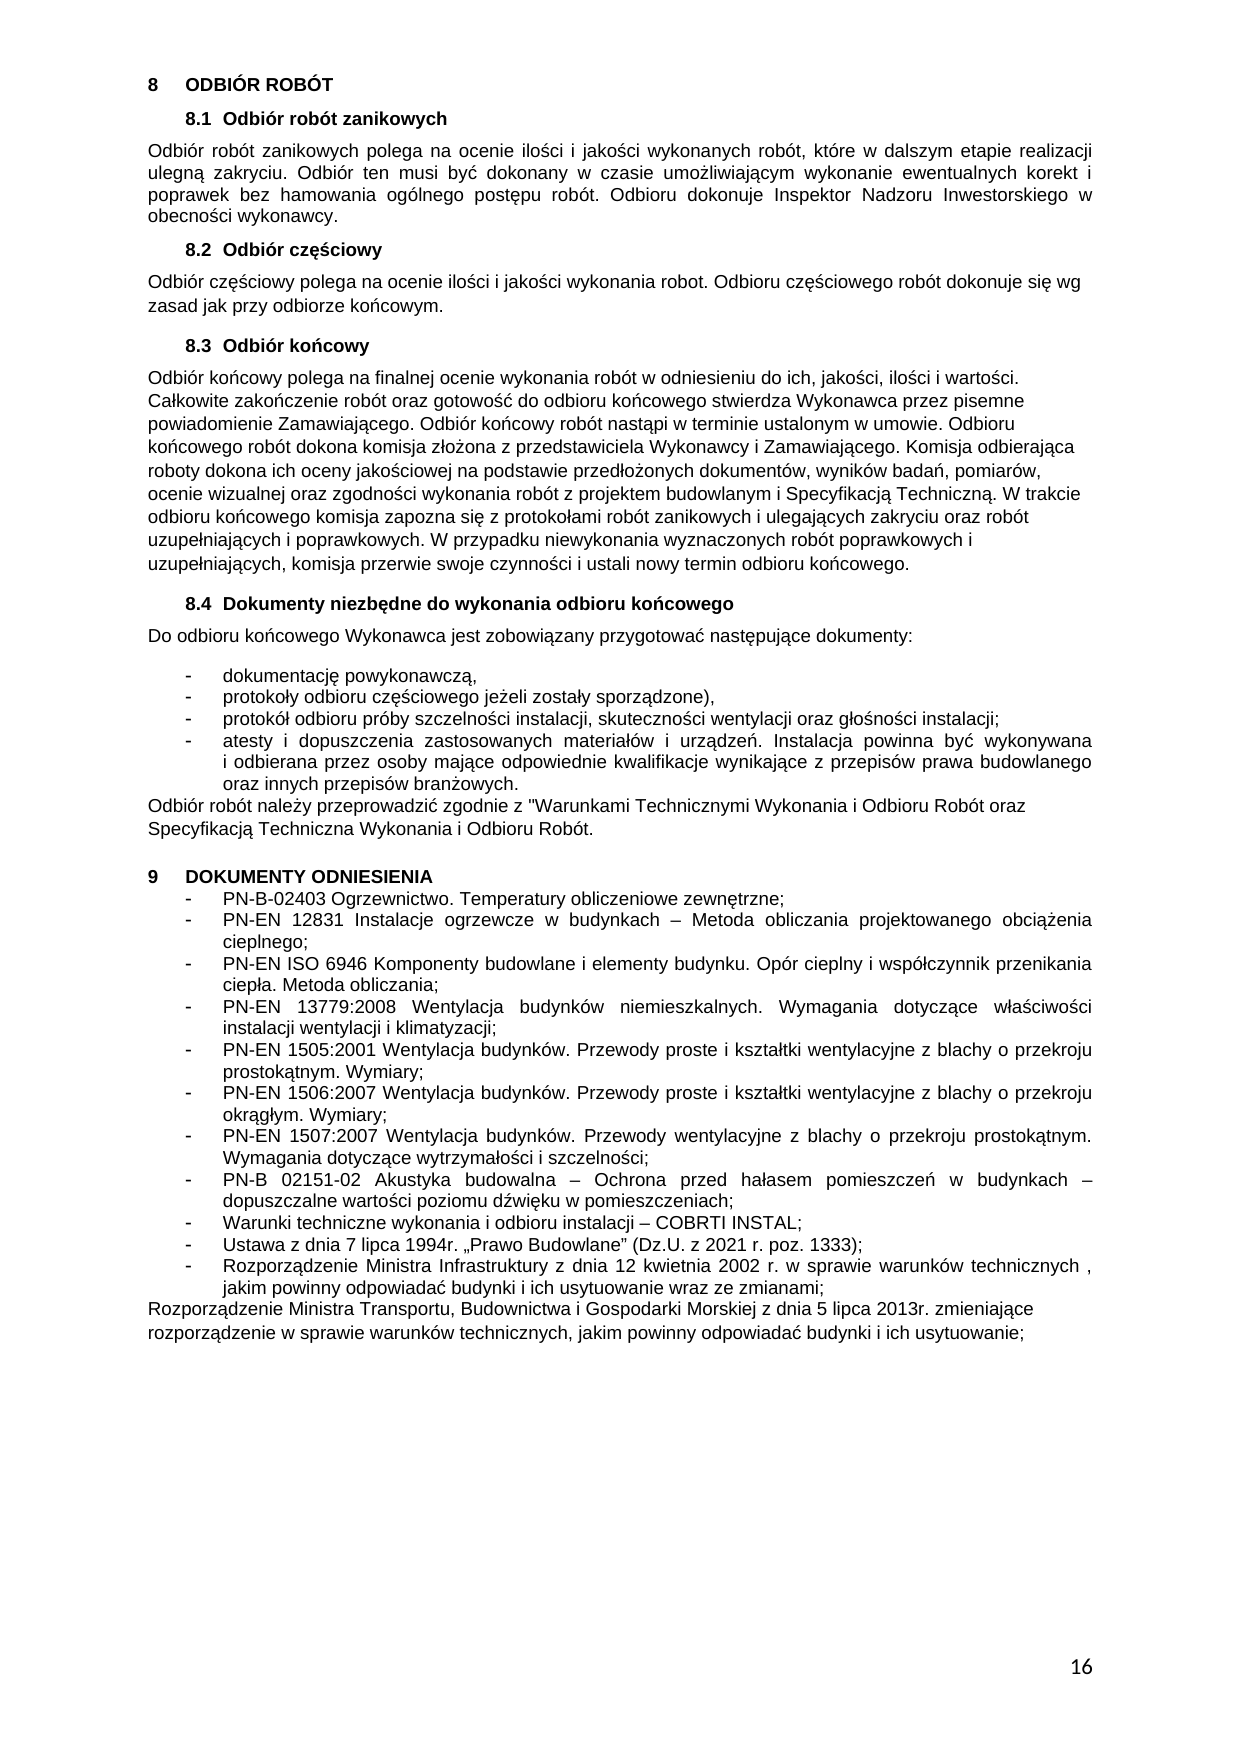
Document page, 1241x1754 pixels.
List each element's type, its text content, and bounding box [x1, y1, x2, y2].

text Odbiór robót zanikowych polega na ocenie ilości i jakości wykonanych robót, które w dalszym etapie realizacji ulegną zakryciu. Odbiór ten musi być dokonany w czasie umożliwiającym wykonanie ewentualnych korekt i poprawek bez hamowania ogólnego postępu robót. Odbioru dokonuje Inspektor Nadzoru Inwestorskiego w obecności wykonawcy. [148, 140, 1093, 226]
text PN-EN 1505:2001 Wentylacja budynków. Przewody proste i kształtki wentylacyjne z blachy o przekroju prostokątnym. Wymiary; [185, 1039, 1093, 1082]
text Rozporządzenie Ministra Transportu, Budownictwa i Gospodarki Morskiej z dnia 5 lipca 2013r. zmieniające rozporządzenie w sprawie warunków technicznych, jakim powinny odpowiadać budynki i ich usytuowanie; [148, 1298, 1093, 1343]
text Warunki techniczne wykonania i odbioru instalacji – COBRTI INSTAL; [185, 1212, 1093, 1233]
text Ustawa z dnia 7 lipca 1994r. „Prawo Budowlane” (Dz.U. z 2021 r. poz. 1333); [185, 1233, 1093, 1255]
text PN-B-02403 Ogrzewnictwo. Temperatury obliczeniowe zewnętrzne; [185, 887, 1093, 909]
text PN-EN ISO 6946 Komponenty budowlane i elementy budynku. Opór cieplny i współczynnik przenikania ciepła. Metoda obliczania; [185, 952, 1093, 996]
text PN-EN 13779:2008 Wentylacja budynków niemieszkalnych. Wymagania dotyczące właściwości instalacji wentylacji i klimatyzacji; [185, 996, 1093, 1039]
text PN-EN 1506:2007 Wentylacja budynków. Przewody proste i kształtki wentylacyjne z blachy o przekroju okrągłym. Wymiary; [185, 1082, 1093, 1125]
subtitle ODBIÓR ROBÓT [148, 74, 1093, 95]
subtitle DOKUMENTY ODNIESIENIA [148, 866, 1093, 887]
subtitle Dokumenty niezbędne do wykonania odbioru końcowego [185, 592, 1093, 614]
text protokoły odbioru częściowego jeżeli zostały sporządzone), [185, 686, 1093, 708]
text atesty i dopuszczenia zastosowanych materiałów i urządzeń. Instalacja powinna być wykonywana i odbierana przez osoby mające odpowiednie kwalifikacje wynikające z przepisów prawa budowlanego oraz innych przepisów branżowych. [185, 729, 1093, 794]
text protokół odbioru próby szczelności instalacji, skuteczności wentylacji oraz głośności instalacji; [185, 708, 1093, 729]
text dokumentację powykonawczą, [185, 664, 1093, 686]
text Odbiór robót należy przeprowadzić zgodnie z "Warunkami Technicznymi Wykonania i Odbioru Robót oraz Specyfikacją Techniczna Wykonania i Odbioru Robót. [148, 794, 1093, 839]
subtitle Odbiór częściowy [185, 239, 1093, 261]
text Do odbioru końcowego Wykonawca jest zobowiązany przygotować następujące dokumenty: [148, 625, 1093, 646]
text Odbiór końcowy polega na finalnej ocenie wykonania robót w odniesieniu do ich, jakości, ilości i wartości. Całkowite zakończenie robót oraz gotowość do odbioru końcowego stwierdza Wykonawca przez pisemne powiadomienie Zamawiającego. Odbiór końcowy robót nastąpi w terminie ustalonym w umowie. Odbioru końcowego robót dokona komisja złożona z przedstawiciela Wykonawcy i Zamawiającego. Komisja odbierająca roboty dokona ich oceny jakościowej na podstawie przedłożonych dokumentów, wyników badań, pomiarów, ocenie wizualnej oraz zgodności wykonania robót z projektem budowlanym i Specyfikacją Techniczną. W trakcie odbioru końcowego komisja zapozna się z protokołami robót zanikowych i ulegających zakryciu oraz robót uzupełniających i poprawkowych. W przypadku niewykonania wyznaczonych robót poprawkowych i uzupełniających, komisja przerwie swoje czynności i ustali nowy termin odbioru końcowego. [148, 367, 1093, 574]
text Odbiór częściowy polega na ocenie ilości i jakości wykonania robot. Odbioru częściowego robót dokonuje się wg zasad jak przy odbiorze końcowym. [148, 271, 1093, 316]
subtitle Odbiór końcowy [185, 334, 1093, 356]
subtitle Odbiór robót zanikowych [185, 108, 1093, 129]
text PN-EN 1507:2007 Wentylacja budynków. Przewody wentylacyjne z blachy o przekroju prostokątnym. Wymagania dotyczące wytrzymałości i szczelności; [185, 1125, 1093, 1168]
text PN-B 02151-02 Akustyka budowalna – Ochrona przed hałasem pomieszczeń w budynkach – dopuszczalne wartości poziomu dźwięku w pomieszczeniach; [185, 1168, 1093, 1212]
text PN-EN 12831 Instalacje ogrzewcze w budynkach – Metoda obliczania projektowanego obciążenia cieplnego; [185, 909, 1093, 952]
text Rozporządzenie Ministra Infrastruktury z dnia 12 kwietnia 2002 r. w sprawie warunków technicznych , jakim powinny odpowiadać budynki i ich usytuowanie wraz ze zmianami; [185, 1255, 1093, 1298]
